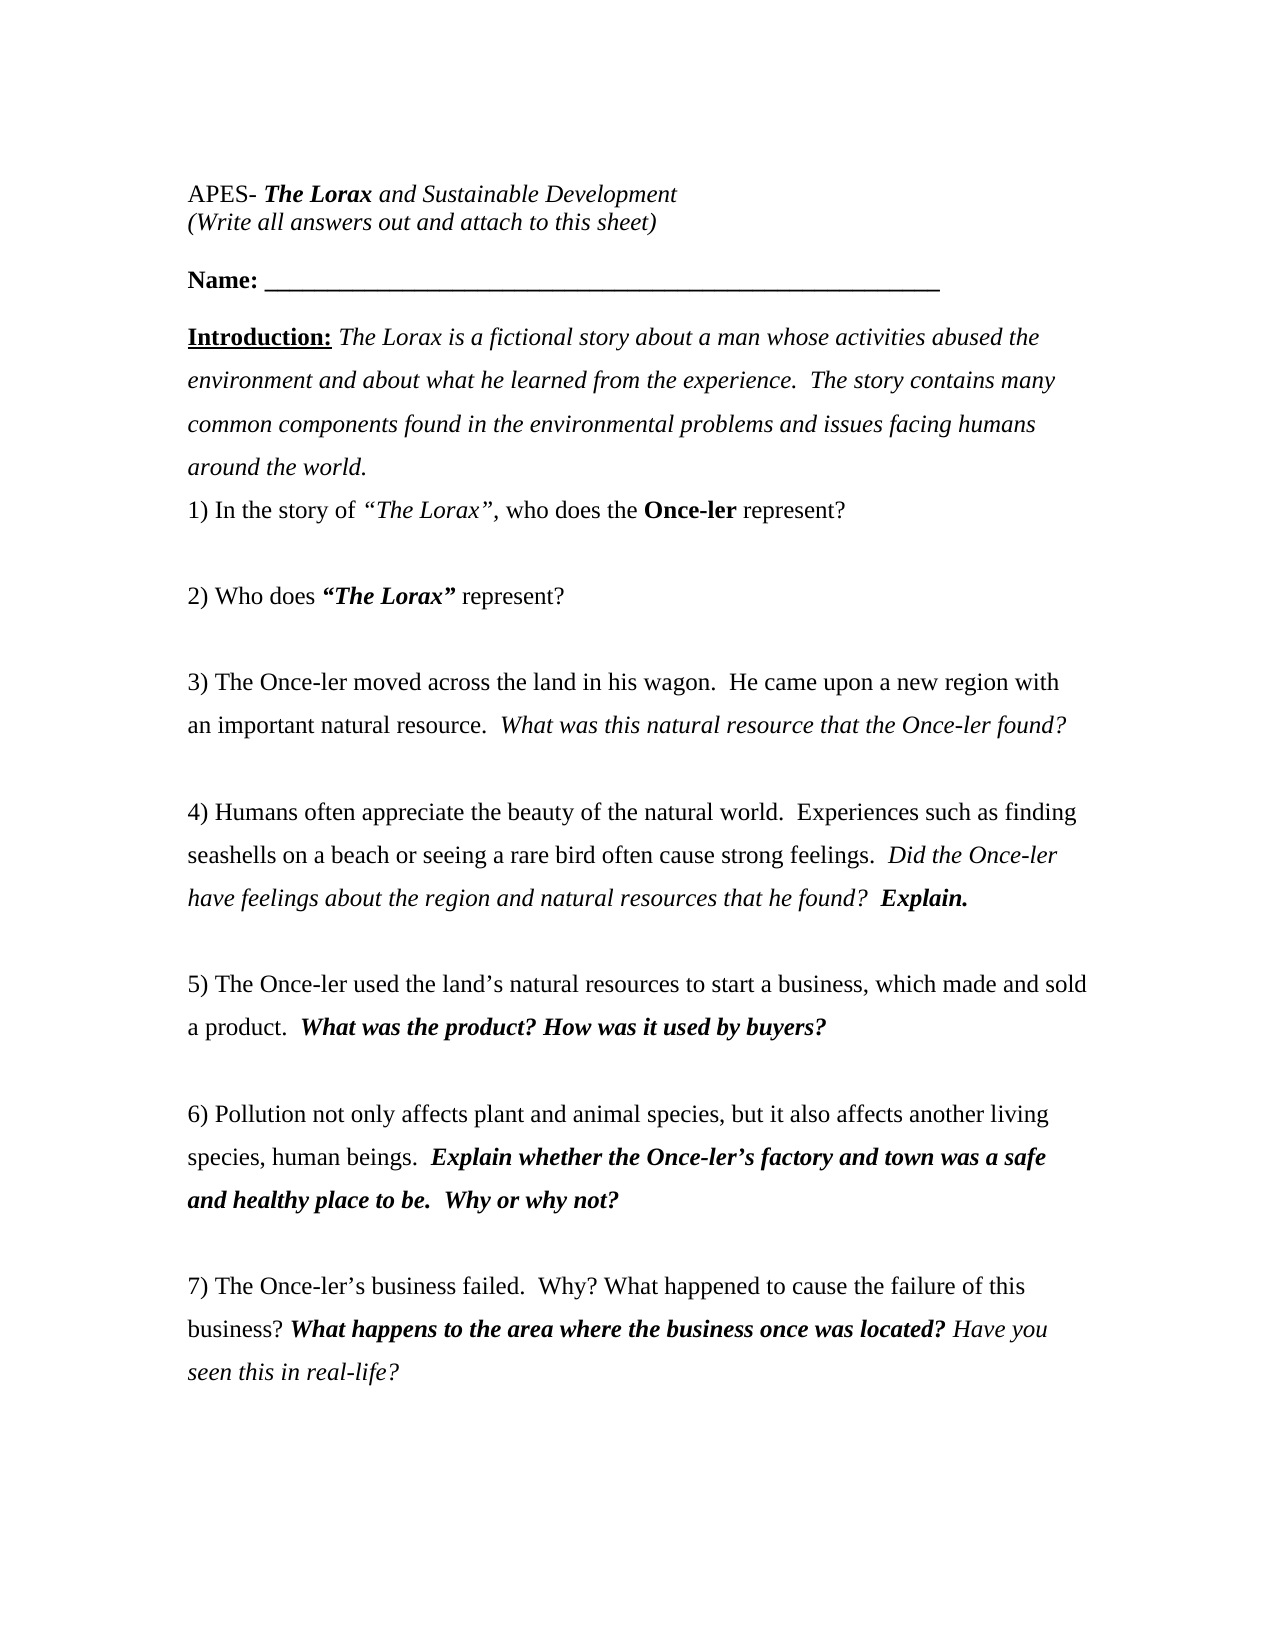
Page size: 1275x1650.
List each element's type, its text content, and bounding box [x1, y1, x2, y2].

text 5) The Once-ler used the land’s natural resources to start a business, which made and sold a product. What was the product? How was it used by buyers? [187, 969, 1087, 1041]
text 2) Who does “The Lorax” represent? [187, 581, 1087, 610]
text 1) In the story of “The Lorax”, who does the Once-ler represent? [187, 495, 1087, 524]
text 3) The Once-ler moved across the land in his wagon. He came upon a new region with an important natural resource. What was this natural resource that the Once-ler found? [187, 667, 1087, 739]
text Name: ______________________________________________________ [187, 265, 1087, 294]
text Introduction: The Lorax is a fictional story about a man whose activities abused the environment and about what he learned from the experience. The story contains many common components found in the environmental problems and issues facing humans around the world. [187, 322, 1087, 481]
text 6) Pollution not only affects plant and animal species, but it also affects another living species, human beings. Explain whether the Once-ler’s factory and town was a safe and healthy place to be. Why or why not? [187, 1099, 1087, 1214]
text 4) Humans often appreciate the beauty of the natural world. Experiences such as finding seashells on a beach or seeing a rare bird often cause strong feelings. Did the Once-ler have feelings about the region and natural resources that he found? Explain. [187, 797, 1087, 912]
text (Write all answers out and attach to this sheet) [187, 207, 1087, 236]
text 7) The Once-ler’s business failed. Why? What happened to cause the failure of this business? What happens to the area where the business once was located? Have you seen this in real-life? [187, 1271, 1087, 1386]
text APES- The Lorax and Sustainable Development [187, 179, 1087, 207]
